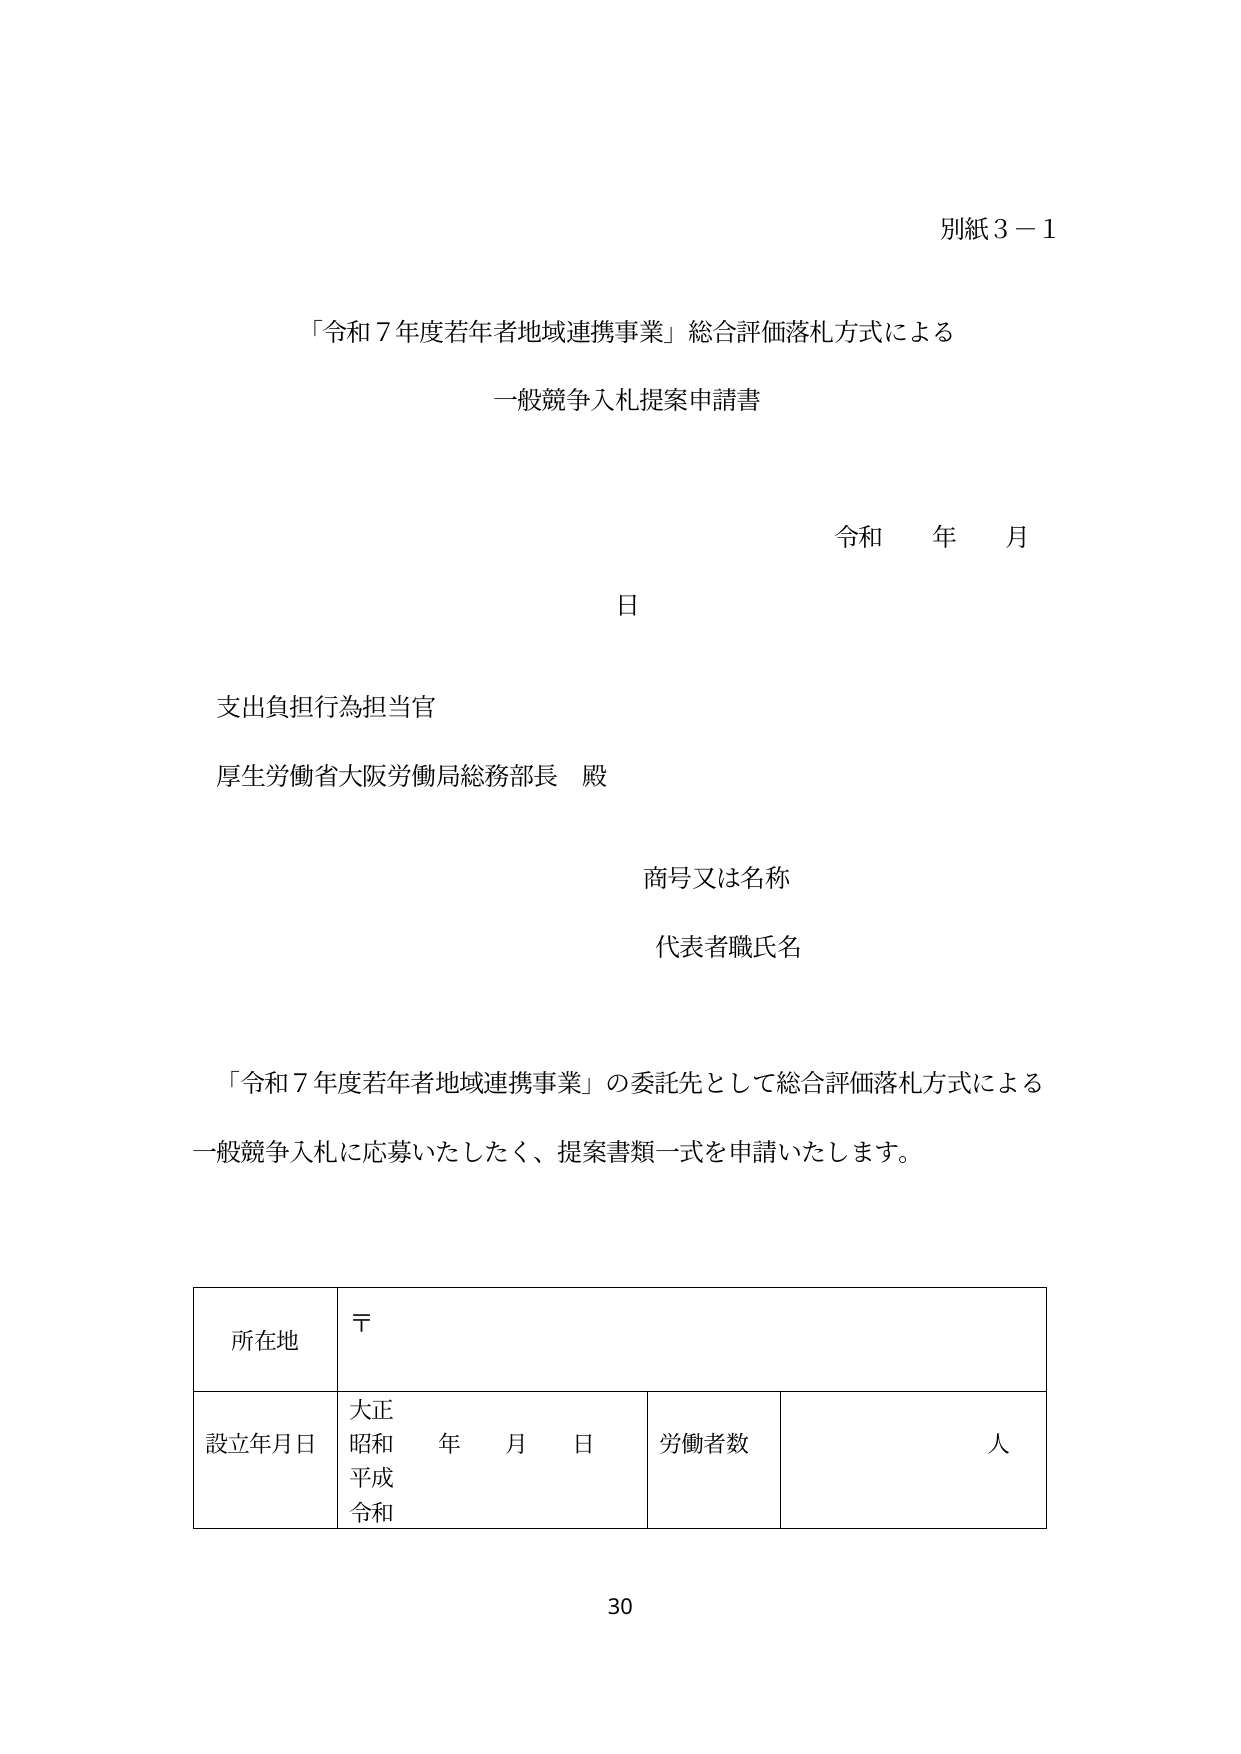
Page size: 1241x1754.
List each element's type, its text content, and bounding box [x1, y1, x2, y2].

text 商号又は名称 [192, 843, 1063, 911]
table_header 所在地 [194, 1288, 337, 1391]
table_cell 労働者数 [648, 1392, 780, 1528]
text 一般競争入札提案申請書 [192, 364, 1063, 433]
table_cell 設立年月日 [194, 1392, 337, 1528]
table_header 〒 [338, 1288, 1046, 1391]
text 別紙３－１ [192, 194, 1063, 262]
text 支出負担行為担当官 [192, 672, 1063, 740]
table_cell 人 [781, 1392, 1046, 1528]
text 「令和７年度若年者地域連携事業」の委託先として総合評価落札方式による一般競争入札に応募いたしたく、提案書類一式を申請いたします。 [192, 1048, 1063, 1184]
text 「令和７年度若年者地域連携事業」総合評価落札方式による [192, 296, 1063, 364]
text 代表者職氏名 [192, 911, 1063, 979]
text 令和 年 月 日 [192, 501, 1063, 638]
table_cell 大正 昭和 年 月 日 平成 令和 [338, 1392, 647, 1528]
text 厚生労働省大阪労働局総務部長 殿 [192, 740, 1063, 809]
